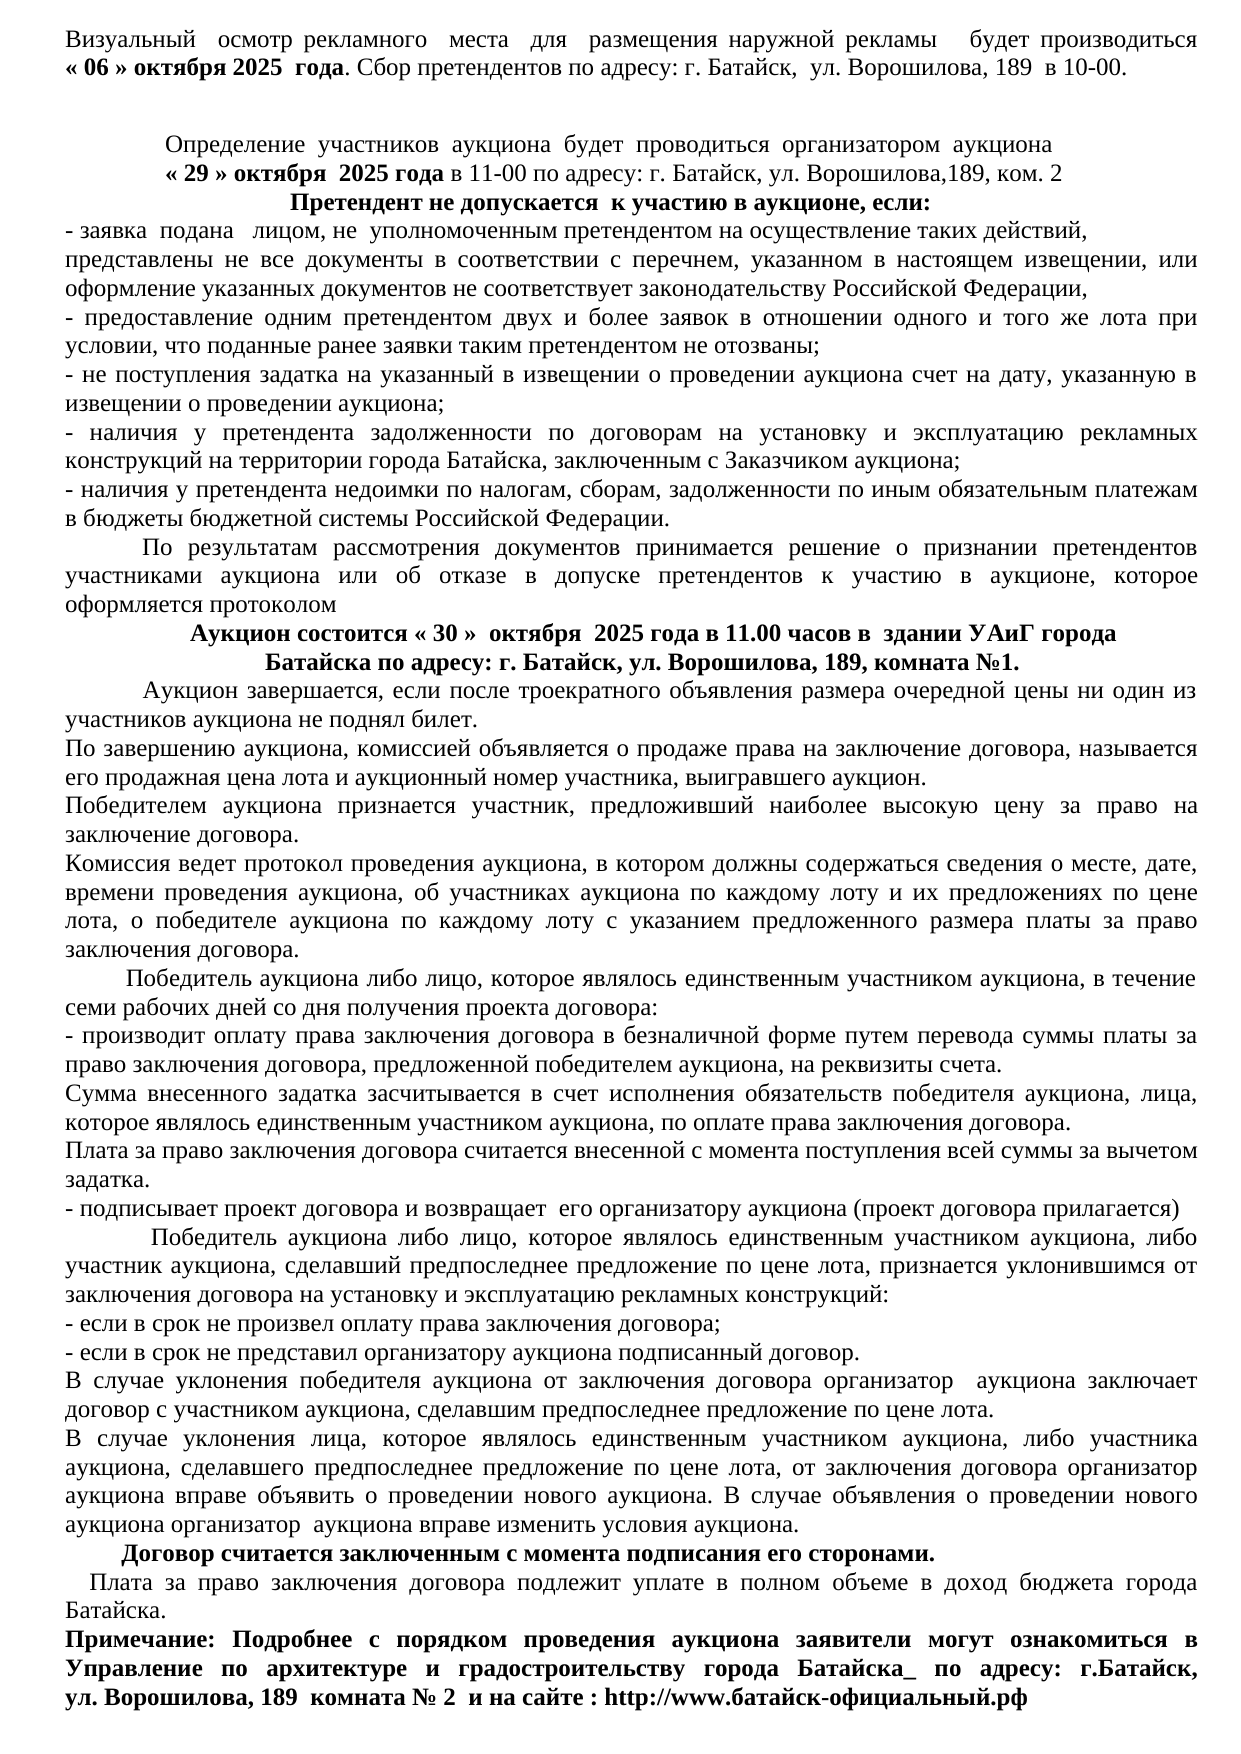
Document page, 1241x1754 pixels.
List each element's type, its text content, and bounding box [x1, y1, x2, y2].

text - наличия у претендента недоимки по налогам, сборам, задолженности по иным обязательным платежам в бюджеты бюджетной системы Российской Федерации. [65, 474, 1199, 532]
text Договор считается заключенным с момента подписания его сторонами. [65, 1538, 1199, 1567]
text Комиссия ведет протокол проведения аукциона, в котором должны содержаться сведения о месте, дате, времени проведения аукциона, об участниках аукциона по каждому лоту и их предложениях по цене лота, о победителе аукциона по каждому лоту с указанием предложенного размера платы за право заключения договора. [65, 848, 1199, 963]
text Батайска по адресу: г. Батайск, ул. Ворошилова, 189, комната №1. [65, 647, 1199, 676]
text Визуальный осмотр рекламного места для размещения наружной рекламы будет производиться « 06 » октября 2025 года. Сбор претендентов по адресу: г. Батайск, ул. Ворошилова, 189 в 10-00. [65, 24, 1199, 81]
text - заявка подана лицом, не уполномоченным претендентом на осуществление таких действий, [65, 216, 1199, 244]
text Победителем аукциона признается участник, предложивший наиболее высокую цену за право на заключение договора. [65, 791, 1199, 848]
text Плата за право заключения договора подлежит уплате в полном объеме в доход бюджета города Батайска. [65, 1567, 1199, 1624]
text По завершению аукциона, комиссией объявляется о продаже права на заключение договора, называется его продажная цена лота и аукционный номер участника, выигравшего аукцион. [65, 733, 1199, 791]
text Сумма внесенного задатка засчитывается в счет исполнения обязательств победителя аукциона, лица, которое являлось единственным участником аукциона, по оплате права заключения договора. [65, 1078, 1199, 1136]
text Плата за право заключения договора считается внесенной с момента поступления всей суммы за вычетом задатка. [65, 1136, 1199, 1193]
text Аукцион завершается, если после троекратного объявления размера очередной цены ни один из участников аукциона не поднял билет. [65, 676, 1199, 733]
text Аукцион состоится « 30 » октября 2025 года в 11.00 часов в здании УАиГ города [65, 618, 1199, 647]
text В случае уклонения лица, которое являлось единственным участником аукциона, либо участника аукциона, сделавшего предпоследнее предложение по цене лота, от заключения договора организатор аукциона вправе объявить о проведении нового аукциона. В случае объявления о проведении нового аукциона организатор аукциона вправе изменить условия аукциона. [65, 1423, 1199, 1538]
text Примечание: Подробнее с порядком проведения аукциона заявители могут ознакомиться в Управление по архитектуре и градостроительству города Батайска_ по адресу: г.Батайск, ул. Ворошилова, 189 комната № 2 и на сайте : http://www.батайск-официальный.рф [65, 1624, 1199, 1711]
text - не поступления задатка на указанный в извещении о проведении аукциона счет на дату, указанную в извещении о проведении аукциона; [65, 359, 1199, 417]
text Победитель аукциона либо лицо, которое являлось единственным участником аукциона, либо участник аукциона, сделавший предпоследнее предложение по цене лота, признается уклонившимся от заключения договора на установку и эксплуатацию рекламных конструкций: [65, 1222, 1199, 1308]
text Определение участников аукциона будет проводиться организатором аукциона [65, 129, 1199, 158]
text Претендент не допускается к участию в аукционе, если: [65, 187, 1199, 216]
text В случае уклонения победителя аукциона от заключения договора организатор аукциона заключает договор с участником аукциона, сделавшим предпоследнее предложение по цене лота. [65, 1366, 1199, 1423]
text - если в срок не представил организатору аукциона подписанный договор. [65, 1337, 1199, 1366]
text - если в срок не произвел оплату права заключения договора; [65, 1308, 1199, 1337]
text « 29 » октября 2025 года в 11-00 по адресу: г. Батайск, ул. Ворошилова,189, ком. 2 [65, 158, 1199, 187]
text - производит оплату права заключения договора в безналичной форме путем перевода суммы платы за право заключения договора, предложенной победителем аукциона, на реквизиты счета. [65, 1021, 1199, 1078]
text - наличия у претендента задолженности по договорам на установку и эксплуатацию рекламных конструкций на территории города Батайска, заключенным с Заказчиком аукциона; [65, 417, 1199, 474]
text По результатам рассмотрения документов принимается решение о признании претендентов участниками аукциона или об отказе в допуске претендентов к участию в аукционе, которое оформляется протоколом [65, 532, 1199, 618]
text Победитель аукциона либо лицо, которое являлось единственным участником аукциона, в течение семи рабочих дней со дня получения проекта договора: [65, 963, 1199, 1021]
text - подписывает проект договора и возвращает его организатору аукциона (проект договора прилагается) [65, 1193, 1199, 1222]
text - предоставление одним претендентом двух и более заявок в отношении одного и того же лота при условии, что поданные ранее заявки таким претендентом не отозваны; [65, 302, 1199, 359]
text представлены не все документы в соответствии с перечнем, указанном в настоящем извещении, или оформление указанных документов не соответствует законодательству Российской Федерации, [65, 244, 1199, 302]
